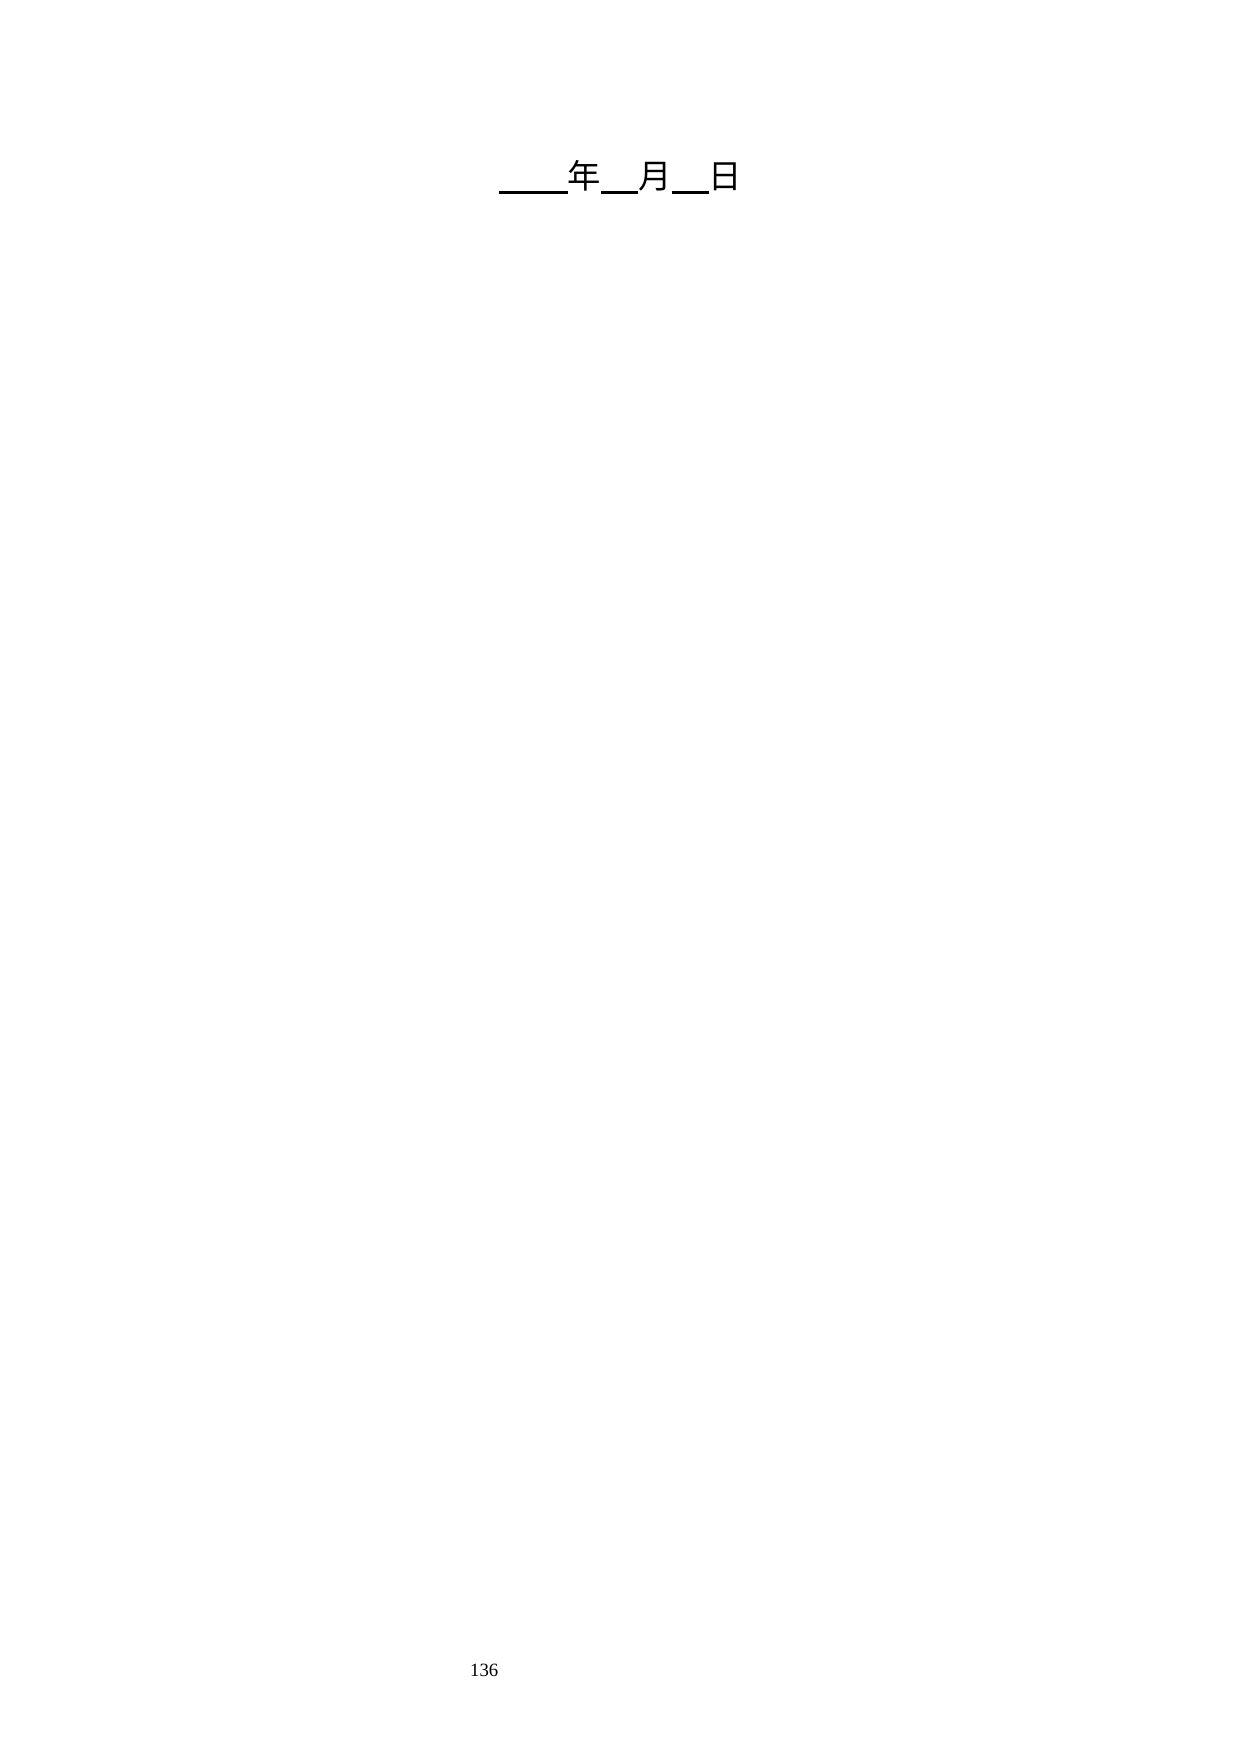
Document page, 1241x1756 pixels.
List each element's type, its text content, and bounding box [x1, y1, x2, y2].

text 年 月 日 [112, 150, 1128, 198]
